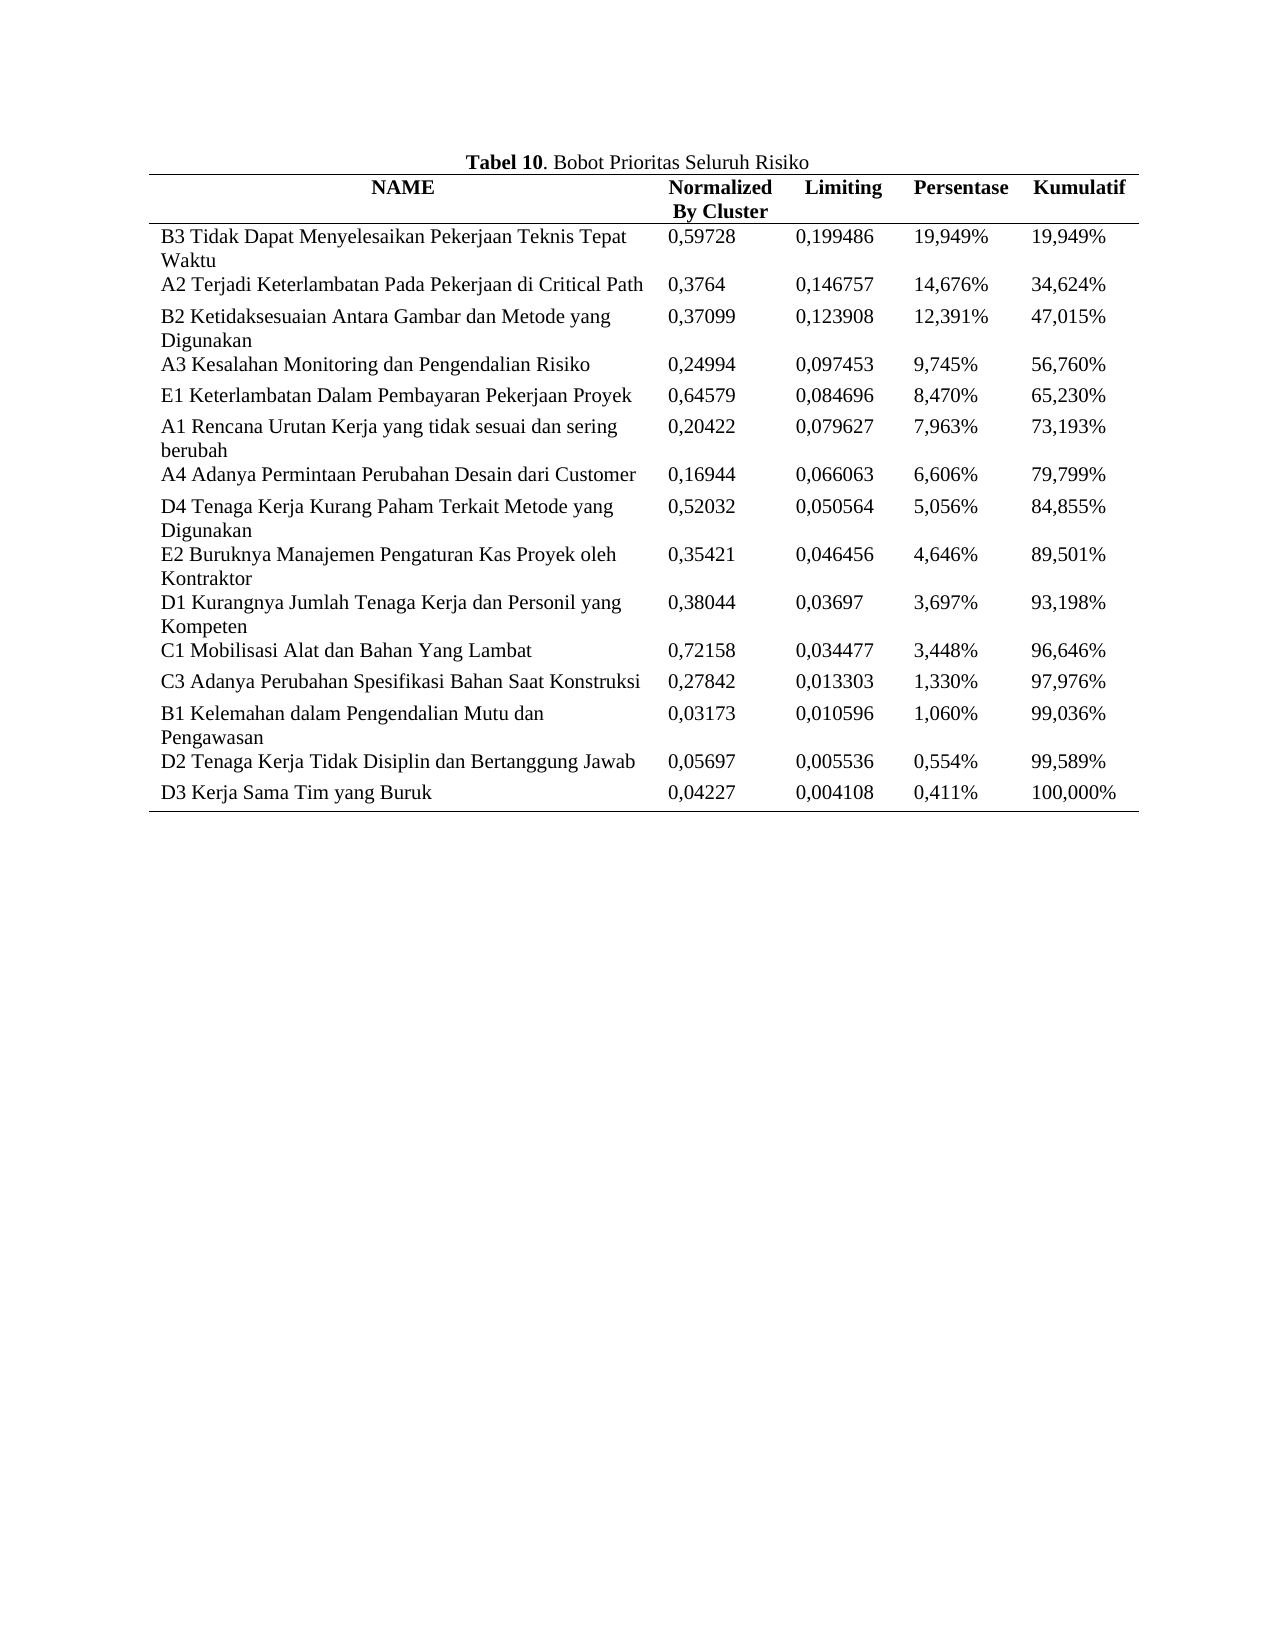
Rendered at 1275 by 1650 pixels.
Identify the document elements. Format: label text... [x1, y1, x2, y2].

table_cell 3,448% [903, 638, 1020, 669]
table_cell 0,20422 [657, 414, 784, 462]
table_cell 0,199486 [784, 224, 902, 272]
table_header Normalized By Cluster [657, 175, 784, 223]
table_cell 0,03697 [784, 590, 902, 638]
table_cell 0,050564 [784, 494, 902, 542]
table_cell 0,123908 [784, 304, 902, 352]
table_cell 0,066063 [784, 463, 902, 494]
table_cell 1,330% [903, 669, 1020, 701]
table_cell 5,056% [903, 494, 1020, 542]
table_cell C3 Adanya Perubahan Spesifikasi Bahan Saat Konstruksi [149, 669, 657, 701]
table_cell 96,646% [1020, 638, 1139, 669]
table_cell D2 Tenaga Kerja Tidak Disiplin dan Bertanggung Jawab [149, 749, 657, 780]
table_cell 8,470% [903, 383, 1020, 414]
table_cell A4 Adanya Permintaan Perubahan Desain dari Customer [149, 463, 657, 494]
table_cell 1,060% [903, 701, 1020, 749]
table_cell 0,35421 [657, 542, 784, 590]
table_cell 56,760% [1020, 352, 1139, 383]
table_header Limiting [784, 175, 902, 223]
table_cell 7,963% [903, 414, 1020, 462]
table_cell 0,046456 [784, 542, 902, 590]
table_cell A3 Kesalahan Monitoring dan Pengendalian Risiko [149, 352, 657, 383]
table_cell B1 Kelemahan dalam Pengendalian Mutu dan Pengawasan [149, 701, 657, 749]
table_cell A1 Rencana Urutan Kerja yang tidak sesuai dan sering berubah [149, 414, 657, 462]
table_cell 0,52032 [657, 494, 784, 542]
table_cell 47,015% [1020, 304, 1139, 352]
table_cell 65,230% [1020, 383, 1139, 414]
table_cell 19,949% [1020, 224, 1139, 272]
table_header NAME [149, 175, 657, 223]
table_cell 89,501% [1020, 542, 1139, 590]
table_cell 12,391% [903, 304, 1020, 352]
table_cell 0,034477 [784, 638, 902, 669]
table_cell 34,624% [1020, 273, 1139, 304]
table_cell 0,554% [903, 749, 1020, 780]
table_cell 6,606% [903, 463, 1020, 494]
table_header Persentase [903, 175, 1020, 223]
table_cell C1 Mobilisasi Alat dan Bahan Yang Lambat [149, 638, 657, 669]
table_cell B3 Tidak Dapat Menyelesaikan Pekerjaan Teknis Tepat Waktu [149, 224, 657, 272]
table_cell 9,745% [903, 352, 1020, 383]
table_header Kumulatif [1020, 175, 1139, 223]
table_cell 0,005536 [784, 749, 902, 780]
table_cell B2 Ketidaksesuaian Antara Gambar dan Metode yang Digunakan [149, 304, 657, 352]
table_cell 0,27842 [657, 669, 784, 701]
table_cell 99,589% [1020, 749, 1139, 780]
table_cell D3 Kerja Sama Tim yang Buruk [149, 780, 657, 811]
table_cell 97,976% [1020, 669, 1139, 701]
table_cell 100,000% [1020, 780, 1139, 811]
table_cell 0,37099 [657, 304, 784, 352]
table_cell 4,646% [903, 542, 1020, 590]
table_cell 0,146757 [784, 273, 902, 304]
text Tabel 10. Bobot Prioritas Seluruh Risiko [150, 150, 1125, 174]
table_cell 14,676% [903, 273, 1020, 304]
table_cell 0,38044 [657, 590, 784, 638]
table_cell E2 Buruknya Manajemen Pengaturan Kas Proyek oleh Kontraktor [149, 542, 657, 590]
table_cell 0,59728 [657, 224, 784, 272]
table_cell 0,05697 [657, 749, 784, 780]
table_cell 0,03173 [657, 701, 784, 749]
table_cell 3,697% [903, 590, 1020, 638]
table_cell 0,24994 [657, 352, 784, 383]
table_cell 0,64579 [657, 383, 784, 414]
table_cell 0,084696 [784, 383, 902, 414]
table_cell 0,72158 [657, 638, 784, 669]
table_cell 84,855% [1020, 494, 1139, 542]
table_cell 93,198% [1020, 590, 1139, 638]
table_cell D1 Kurangnya Jumlah Tenaga Kerja dan Personil yang Kompeten [149, 590, 657, 638]
table_cell 0,010596 [784, 701, 902, 749]
table_cell A2 Terjadi Keterlambatan Pada Pekerjaan di Critical Path [149, 273, 657, 304]
table_cell 99,036% [1020, 701, 1139, 749]
table_cell D4 Tenaga Kerja Kurang Paham Terkait Metode yang Digunakan [149, 494, 657, 542]
table_cell 0,16944 [657, 463, 784, 494]
table_cell 0,3764 [657, 273, 784, 304]
table_cell 19,949% [903, 224, 1020, 272]
table_cell 0,04227 [657, 780, 784, 811]
table_cell 73,193% [1020, 414, 1139, 462]
table_cell 0,097453 [784, 352, 902, 383]
table_cell 0,013303 [784, 669, 902, 701]
table_cell 0,004108 [784, 780, 902, 811]
table_cell 0,079627 [784, 414, 902, 462]
table_cell E1 Keterlambatan Dalam Pembayaran Pekerjaan Proyek [149, 383, 657, 414]
table_cell 0,411% [903, 780, 1020, 811]
table_cell 79,799% [1020, 463, 1139, 494]
